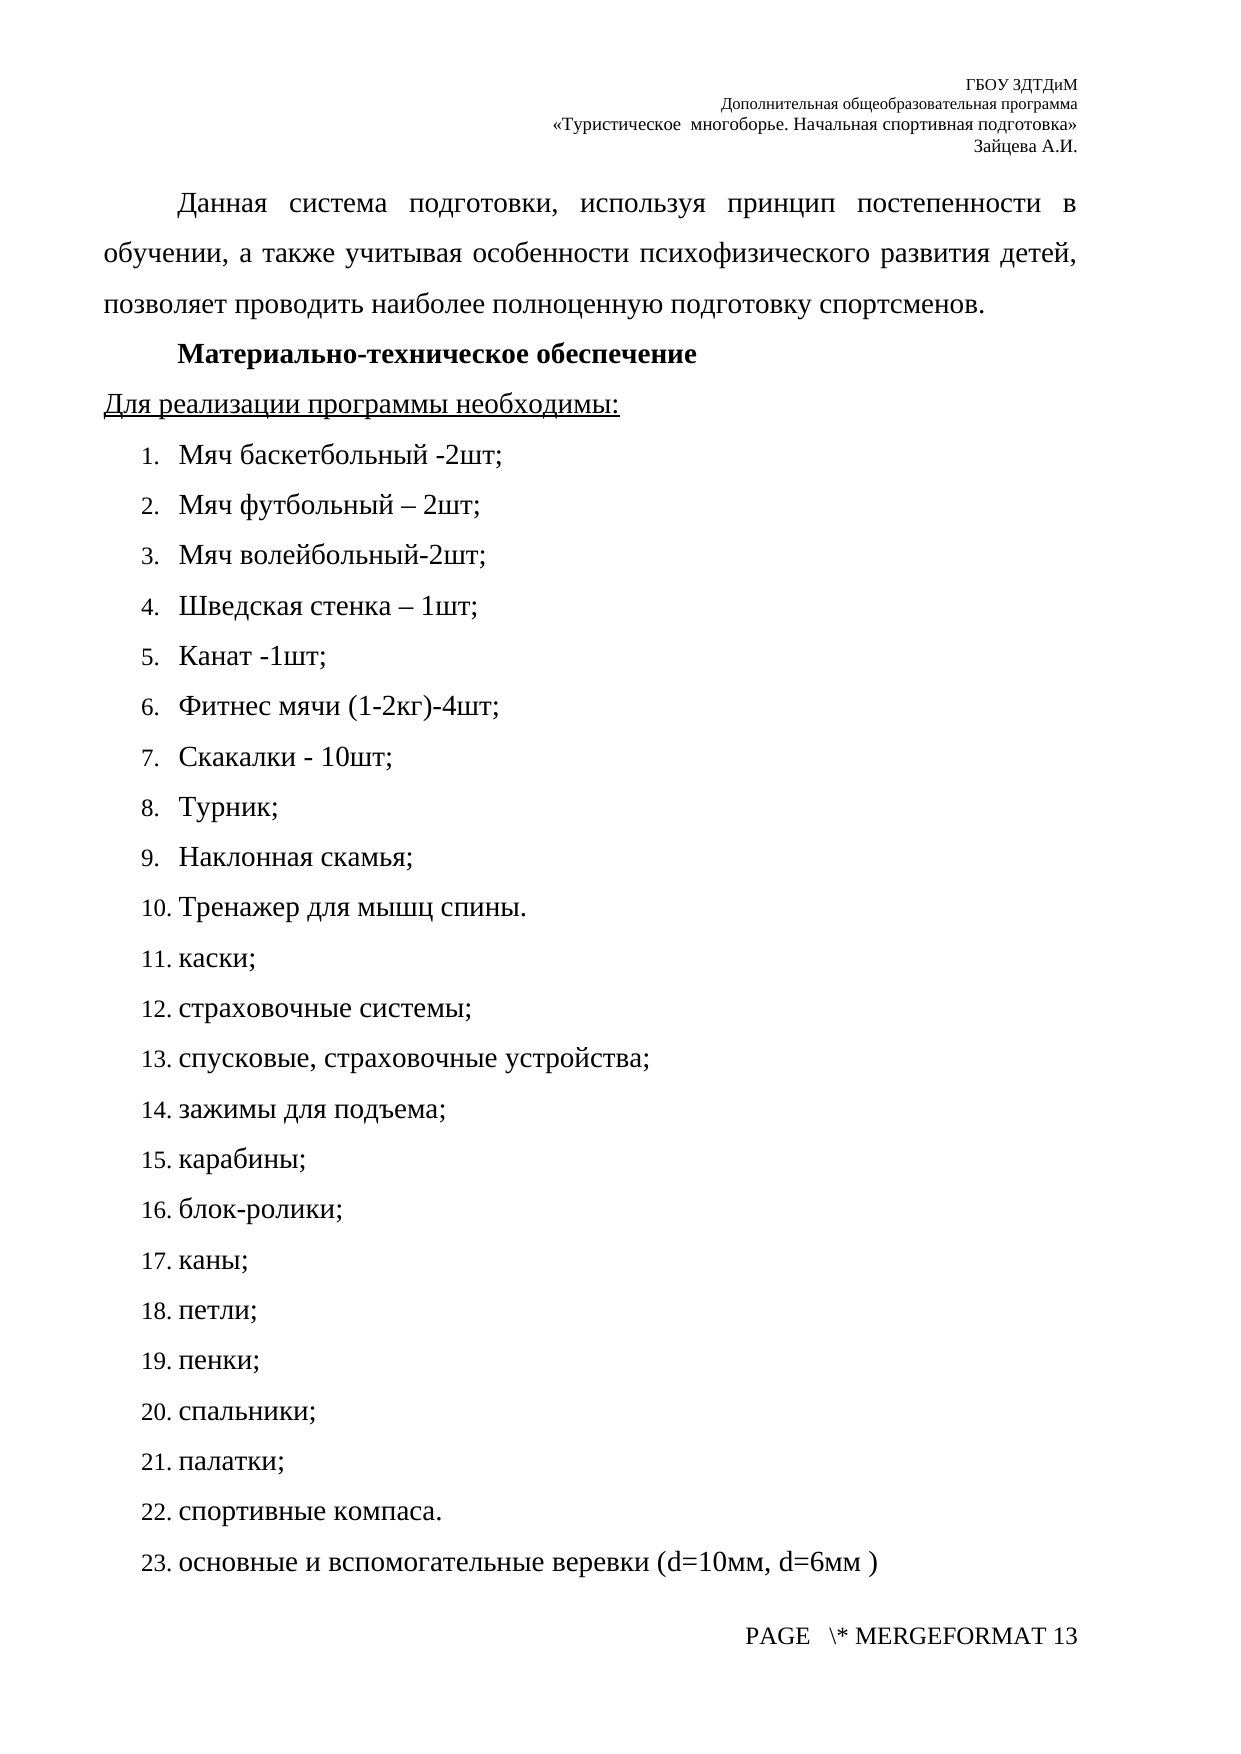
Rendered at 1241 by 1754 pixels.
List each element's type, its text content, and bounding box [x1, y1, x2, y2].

list зажимы для подъема; [141, 1091, 1078, 1124]
list блок-ролики; [141, 1191, 1078, 1225]
list спальники; [141, 1393, 1078, 1426]
list Турник; [141, 789, 1078, 822]
list спортивные компаса. [141, 1493, 1078, 1527]
list Фитнес мячи (1-2кг)-4шт; [141, 688, 1078, 722]
text Для реализации программы необходимы: [103, 386, 1078, 420]
list страховочные системы; [141, 990, 1078, 1024]
text Материально-техническое обеспечение [103, 336, 1078, 370]
list карабины; [141, 1141, 1078, 1175]
list Мяч баскетбольный -2шт; [141, 437, 1078, 470]
list основные и вспомогательные веревки (d=10мм, d=6мм ) [141, 1544, 1078, 1577]
list Данная система подготовки, используя принцип постепенности в обучении, а также учитывая особенности психофизического развития детей, позволяет проводить наиболее полноценную подготовку спортсменов. [103, 185, 1078, 319]
list Наклонная скамья; [141, 839, 1078, 873]
list Мяч футбольный – 2шт; [141, 487, 1078, 521]
list Тренажер для мышц спины. [141, 889, 1078, 923]
list пенки; [141, 1342, 1078, 1376]
list Мяч волейбольный-2шт; [141, 537, 1078, 571]
list каски; [141, 940, 1078, 973]
list палатки; [141, 1443, 1078, 1477]
list спусковые, страховочные устройства; [141, 1041, 1078, 1074]
list петли; [141, 1292, 1078, 1326]
list Канат -1шт; [141, 638, 1078, 672]
list Скакалки - 10шт; [141, 739, 1078, 772]
list каны; [141, 1242, 1078, 1275]
list Шведская стенка – 1шт; [141, 588, 1078, 621]
